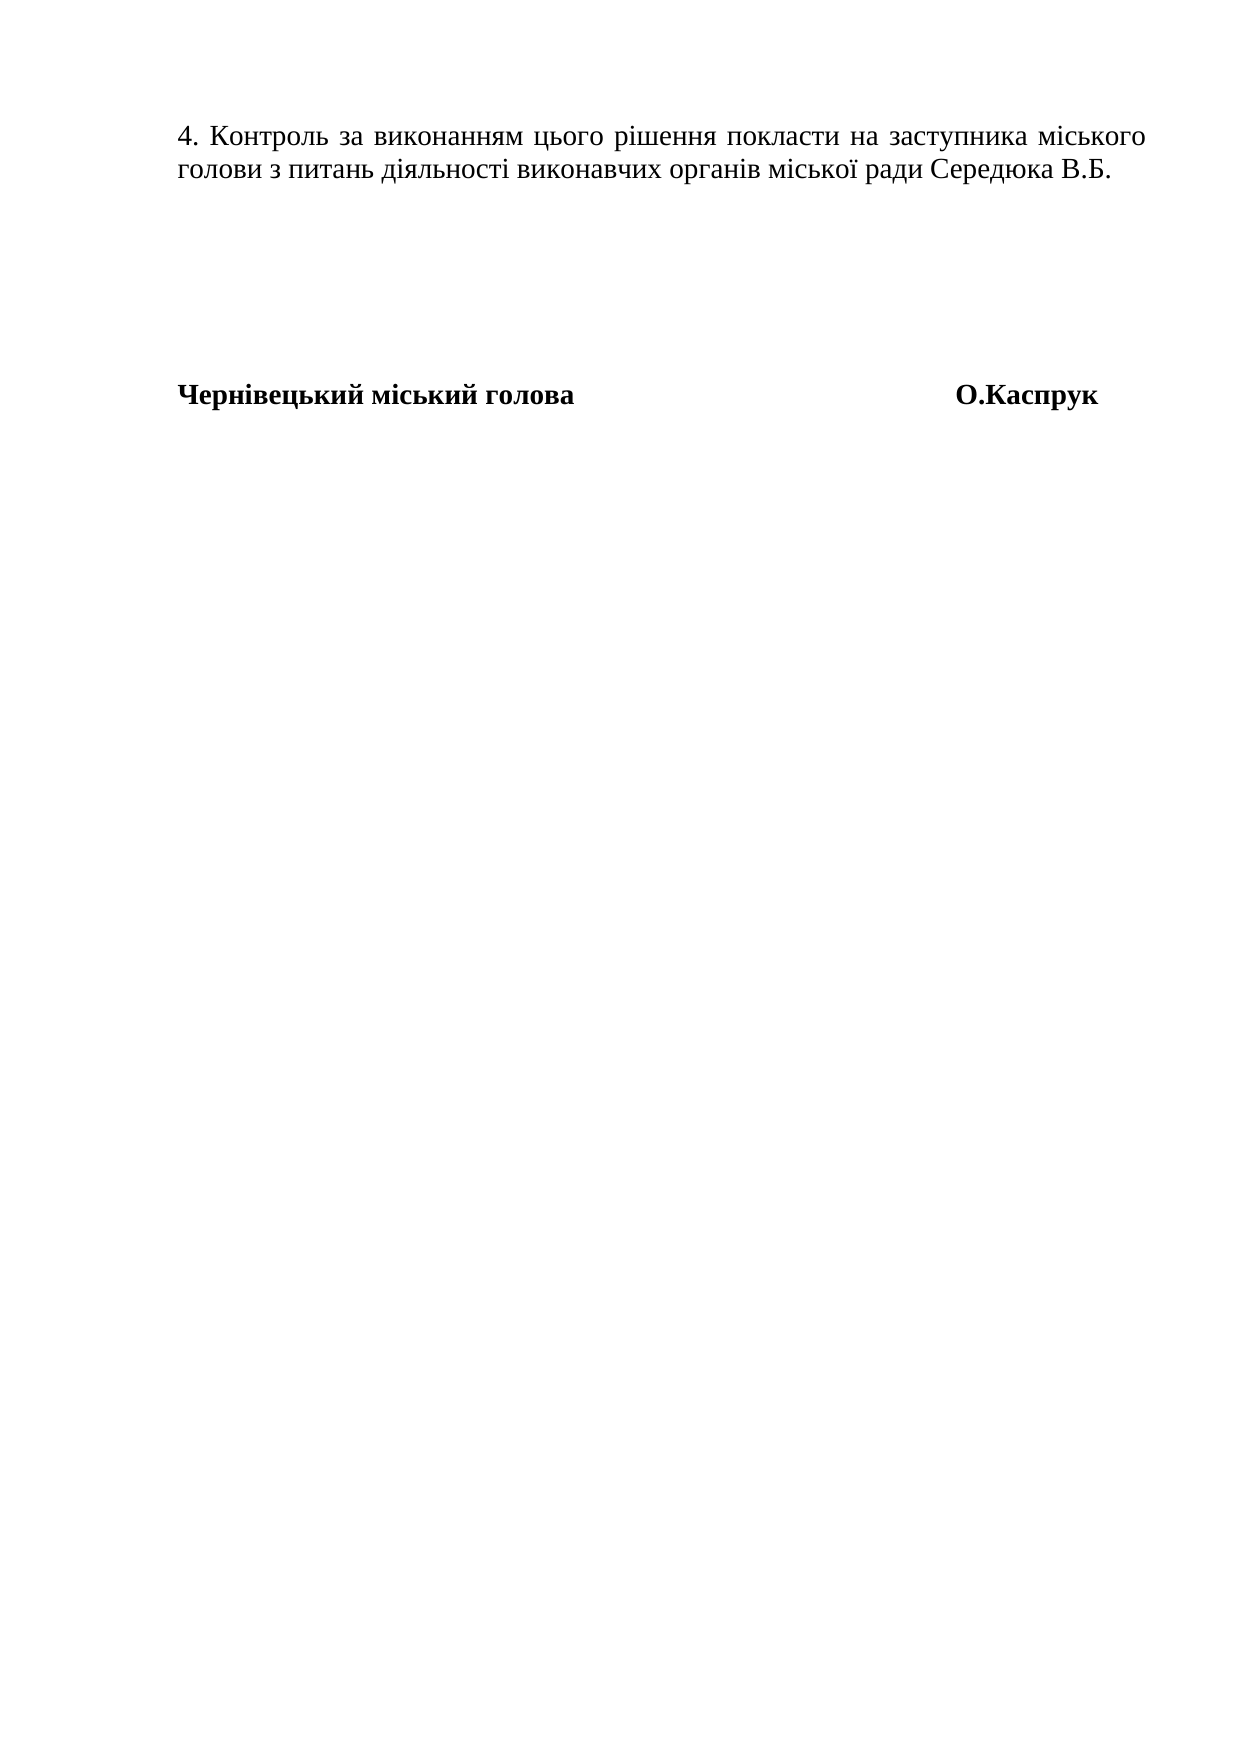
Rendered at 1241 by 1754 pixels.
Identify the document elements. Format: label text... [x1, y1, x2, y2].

text 4. Контроль за виконанням цього рішення покласти на заступника міського голови з питань діяльності виконавчих органів міської ради Середюка В.Б. [177, 118, 1147, 185]
text Чернівецький міський голова О.Каспрук [177, 377, 1147, 444]
